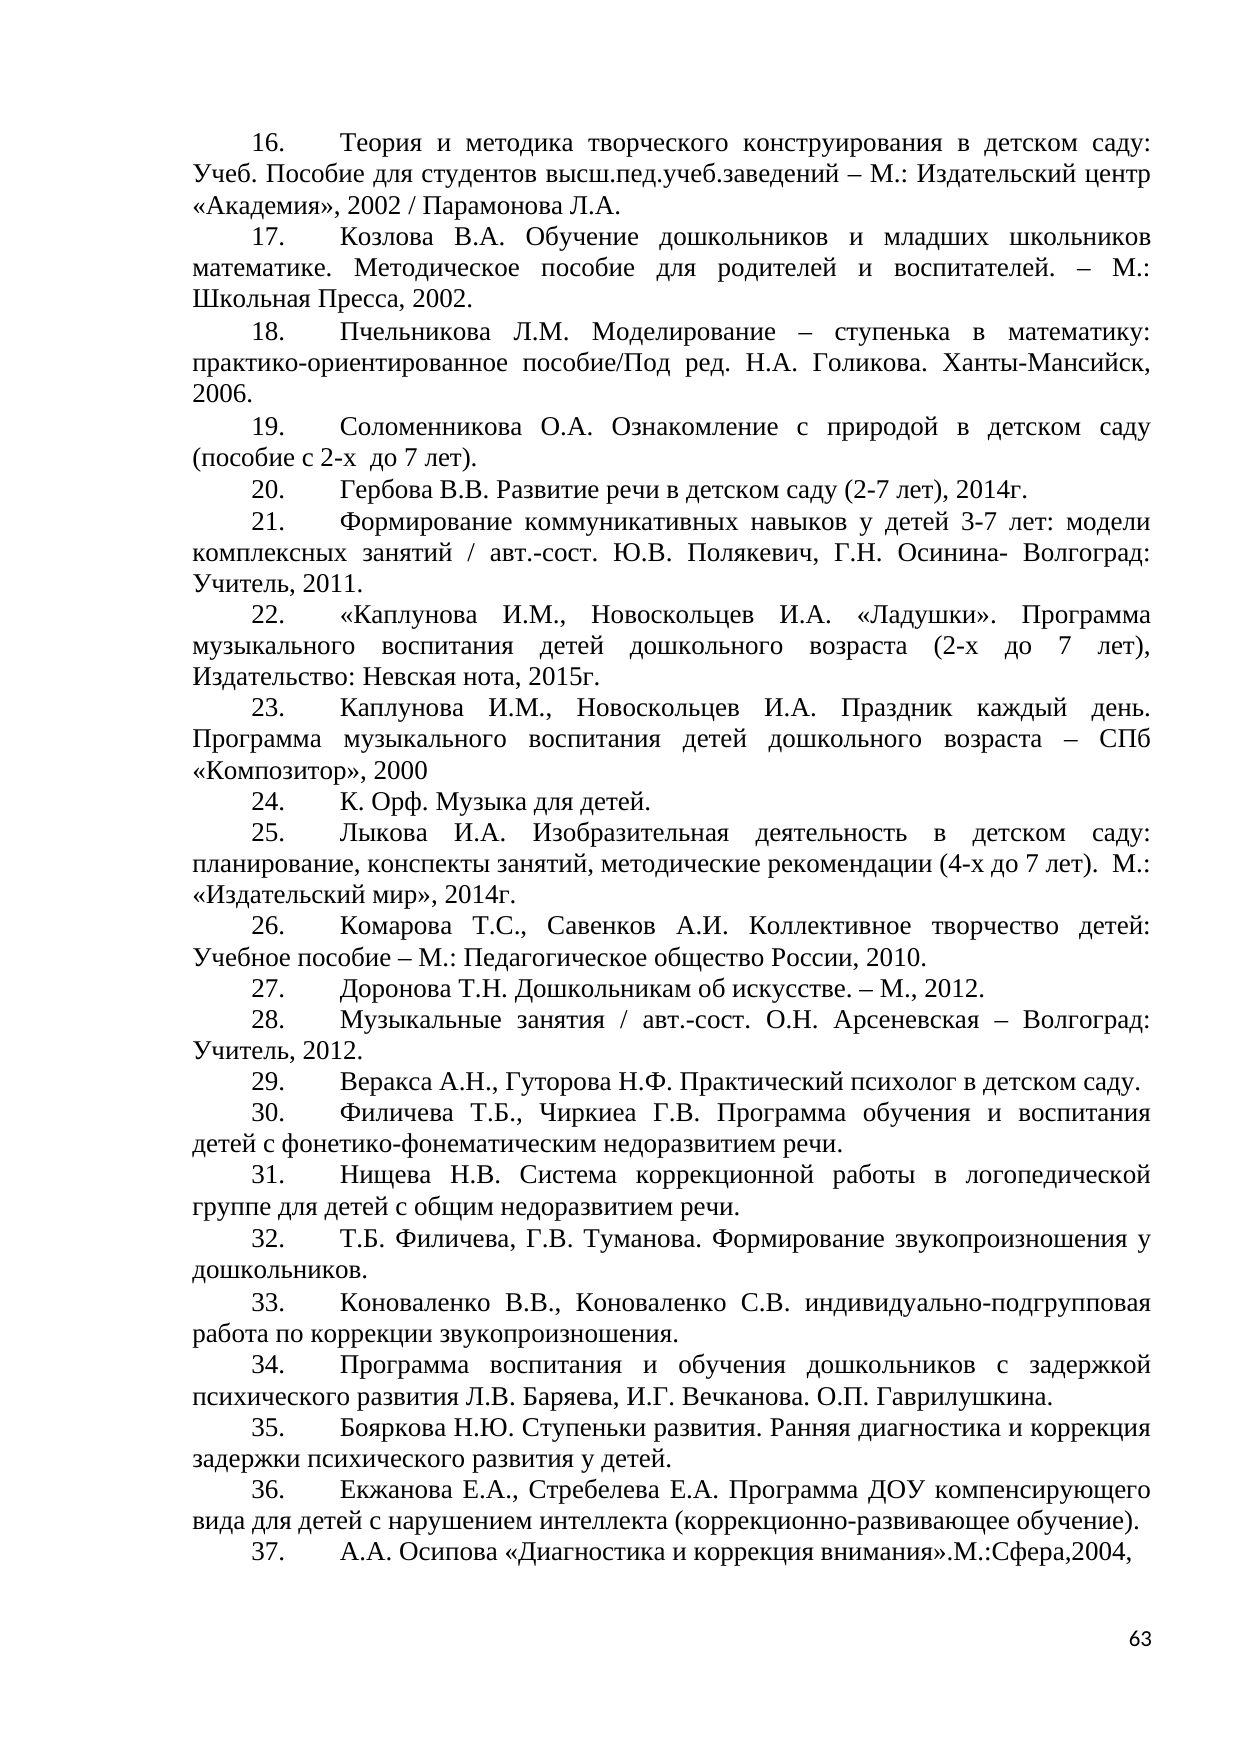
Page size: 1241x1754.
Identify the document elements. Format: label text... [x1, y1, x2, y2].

list Формирование коммуникативных навыков у детей 3-7 лет: модели комплексных занятий / авт.-сост. Ю.В. Полякевич, Г.Н. Осинина- Волгоград: Учитель, 2011. [192, 504, 1152, 598]
list Козлова В.А. Обучение дошкольников и младших школьников математике. Методическое пособие для родителей и воспитателей. – М.: Школьная Пресса, 2002. [192, 220, 1152, 313]
list Соломенникова О.А. Ознакомление с природой в детском саду (пособие с 2-х до 7 лет). [192, 410, 1152, 472]
list Доронова Т.Н. Дошкольникам об искусстве. – М., 2012. [192, 972, 1152, 1003]
list Пчельникова Л.М. Моделирование – ступенька в математику: практико-ориентированное пособие/Под ред. Н.А. Голикова. Ханты-Мансийск, 2006. [192, 315, 1152, 408]
list Теория и методика творческого конструирования в детском саду: Учеб. Пособие для студентов высш.пед.учеб.заведений – М.: Издательский центр «Академия», 2002 / Парамонова Л.А. [192, 126, 1152, 220]
list Т.Б. Филичева, Г.В. Туманова. Формирование звукопроизношения у дошкольников. [192, 1222, 1152, 1285]
list Нищева Н.В. Система коррекционной работы в логопедической группе для детей с общим недоразвитием речи. [192, 1159, 1152, 1221]
list Филичева Т.Б., Чиркиеа Г.В. Программа обучения и воспитания детей с фонетико-фонематическим недоразвитием речи. [192, 1096, 1152, 1159]
list Комарова Т.С., Савенков А.И. Коллективное творчество детей: Учебное пособие – М.: Педагогическое общество России, 2010. [192, 909, 1152, 972]
list А.А. Осипова «Диагностика и коррекция внимания».М.:Сфера,2004, [192, 1535, 1152, 1566]
list К. Орф. Музыка для детей. [192, 785, 1152, 816]
list Каплунова И.М., Новоскольцев И.А. Праздник каждый день. Программа музыкального воспитания детей дошкольного возраста – СПб «Композитор», 2000 [192, 691, 1152, 785]
list Гербова В.В. Развитие речи в детском саду (2-7 лет), 2014г. [192, 473, 1152, 504]
list Программа воспитания и обучения дошкольников с задержкой психического развития Л.В. Баряева, И.Г. Вечканова. О.П. Гаврилушкина. [192, 1348, 1152, 1411]
list Веракса А.Н., Гуторова Н.Ф. Практический психолог в детском саду. [192, 1065, 1152, 1096]
list Музыкальные занятия / авт.-сост. О.Н. Арсеневская – Волгоград: Учитель, 2012. [192, 1003, 1152, 1065]
list Екжанова Е.А., Стребелева Е.А. Программа ДОУ компенсирующего вида для детей с нарушением интеллекта (коррекционно-развивающее обучение). [192, 1473, 1152, 1535]
list «Каплунова И.М., Новоскольцев И.А. «Ладушки». Программа музыкального воспитания детей дошкольного возраста (2-х до 7 лет), Издательство: Невская нота, 2015г. [192, 598, 1152, 691]
list Бояркова Н.Ю. Ступеньки развития. Ранняя диагностика и коррекция задержки психического развития у детей. [192, 1411, 1152, 1473]
list Лыкова И.А. Изобразительная деятельность в детском саду: планирование, конспекты занятий, методические рекомендации (4-х до 7 лет). М.: «Издательский мир», 2014г. [192, 816, 1152, 909]
list Коноваленко В.В., Коноваленко С.В. индивидуально-подгрупповая работа по коррекции звукопроизношения. [192, 1286, 1152, 1348]
